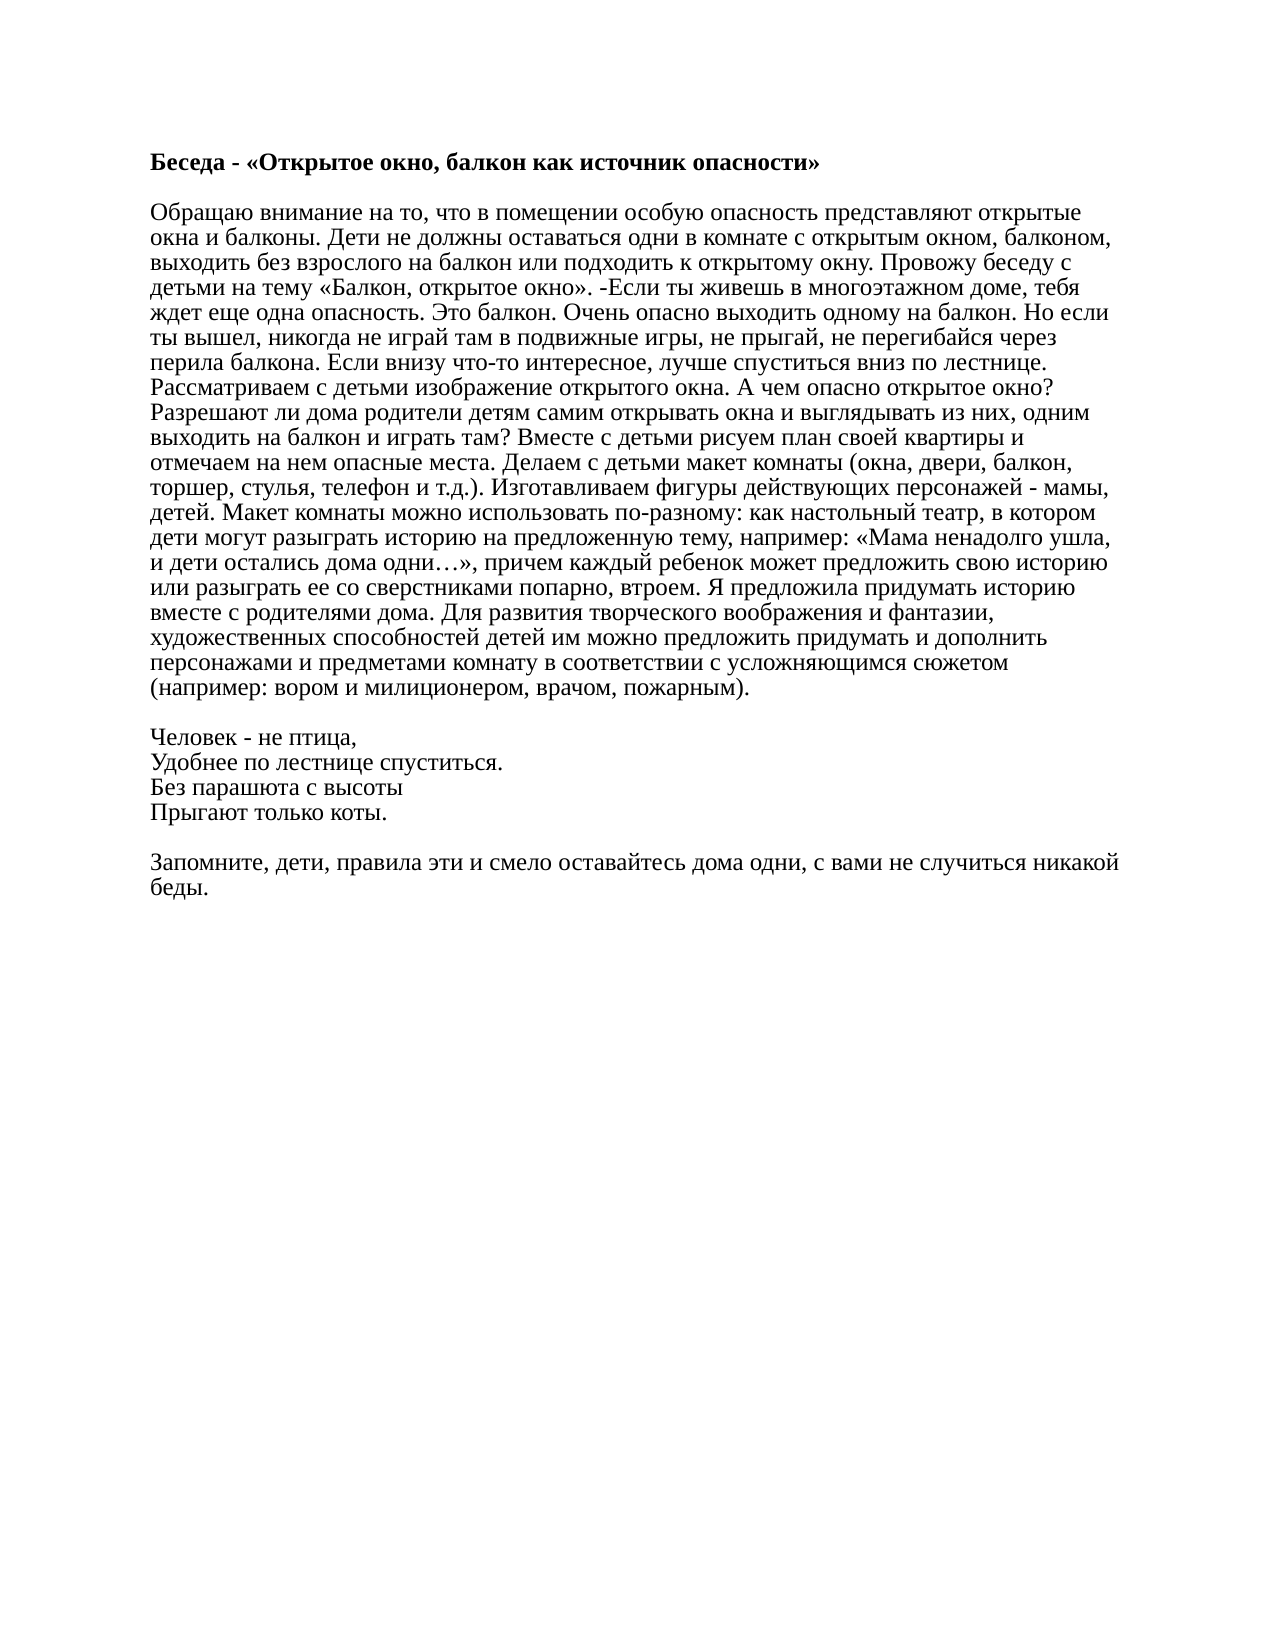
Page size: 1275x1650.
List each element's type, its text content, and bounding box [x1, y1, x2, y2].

text Запомните, дети, правила эти и смело оставайтесь дома одни, с вами не случиться никакой беды. [150, 850, 1125, 900]
text Беседа - «Открытое окно, балкон как источник опасности» Обращаю внимание на то, что в помещении особую опасность представляют открытые окна и балконы. Дети не должны оставаться одни в комнате с открытым окном, балконом, выходить без взрослого на балкон или подходить к открытому окну. Провожу беседу с детьми на тему «Балкон, открытое окно». -Если ты живешь в многоэтажном доме, тебя ждет еще одна опасность. Это балкон. Очень опасно выходить одному на балкон. Но если ты вышел, никогда не играй там в подвижные игры, не прыгай, не перегибайся через перила балкона. Если внизу что-то интересное, лучше спуститься вниз по лестнице. Рассматриваем с детьми изображение открытого окна. А чем опасно открытое окно? Разрешают ли дома родители детям самим открывать окна и выглядывать из них, одним выходить на балкон и играть там? Вместе с детьми рисуем план своей квартиры и отмечаем на нем опасные места. Делаем с детьми макет комнаты (окна, двери, балкон, торшер, стулья, телефон и т.д.). Изготавливаем фигуры действующих персонажей - мамы, детей. Макет комнаты можно использовать по-разному: как настольный театр, в котором дети могут разыграть историю на предложенную тему, например: «Мама ненадолго ушла, и дети остались дома одни…», причем каждый ребенок может предложить свою историю или разыграть ее со сверстниками попарно, втроем. Я предложила придумать историю вместе с родителями дома. Для развития творческого воображения и фантазии, художественных способностей детей им можно предложить придумать и дополнить персонажами и предметами комнату в соответствии с усложняющимся сюжетом (например: вором и милиционером, врачом, пожарным). Человек - не птица, Удобнее по лестнице спуститься. Без парашюта с высоты Прыгают только коты. [150, 150, 1125, 850]
